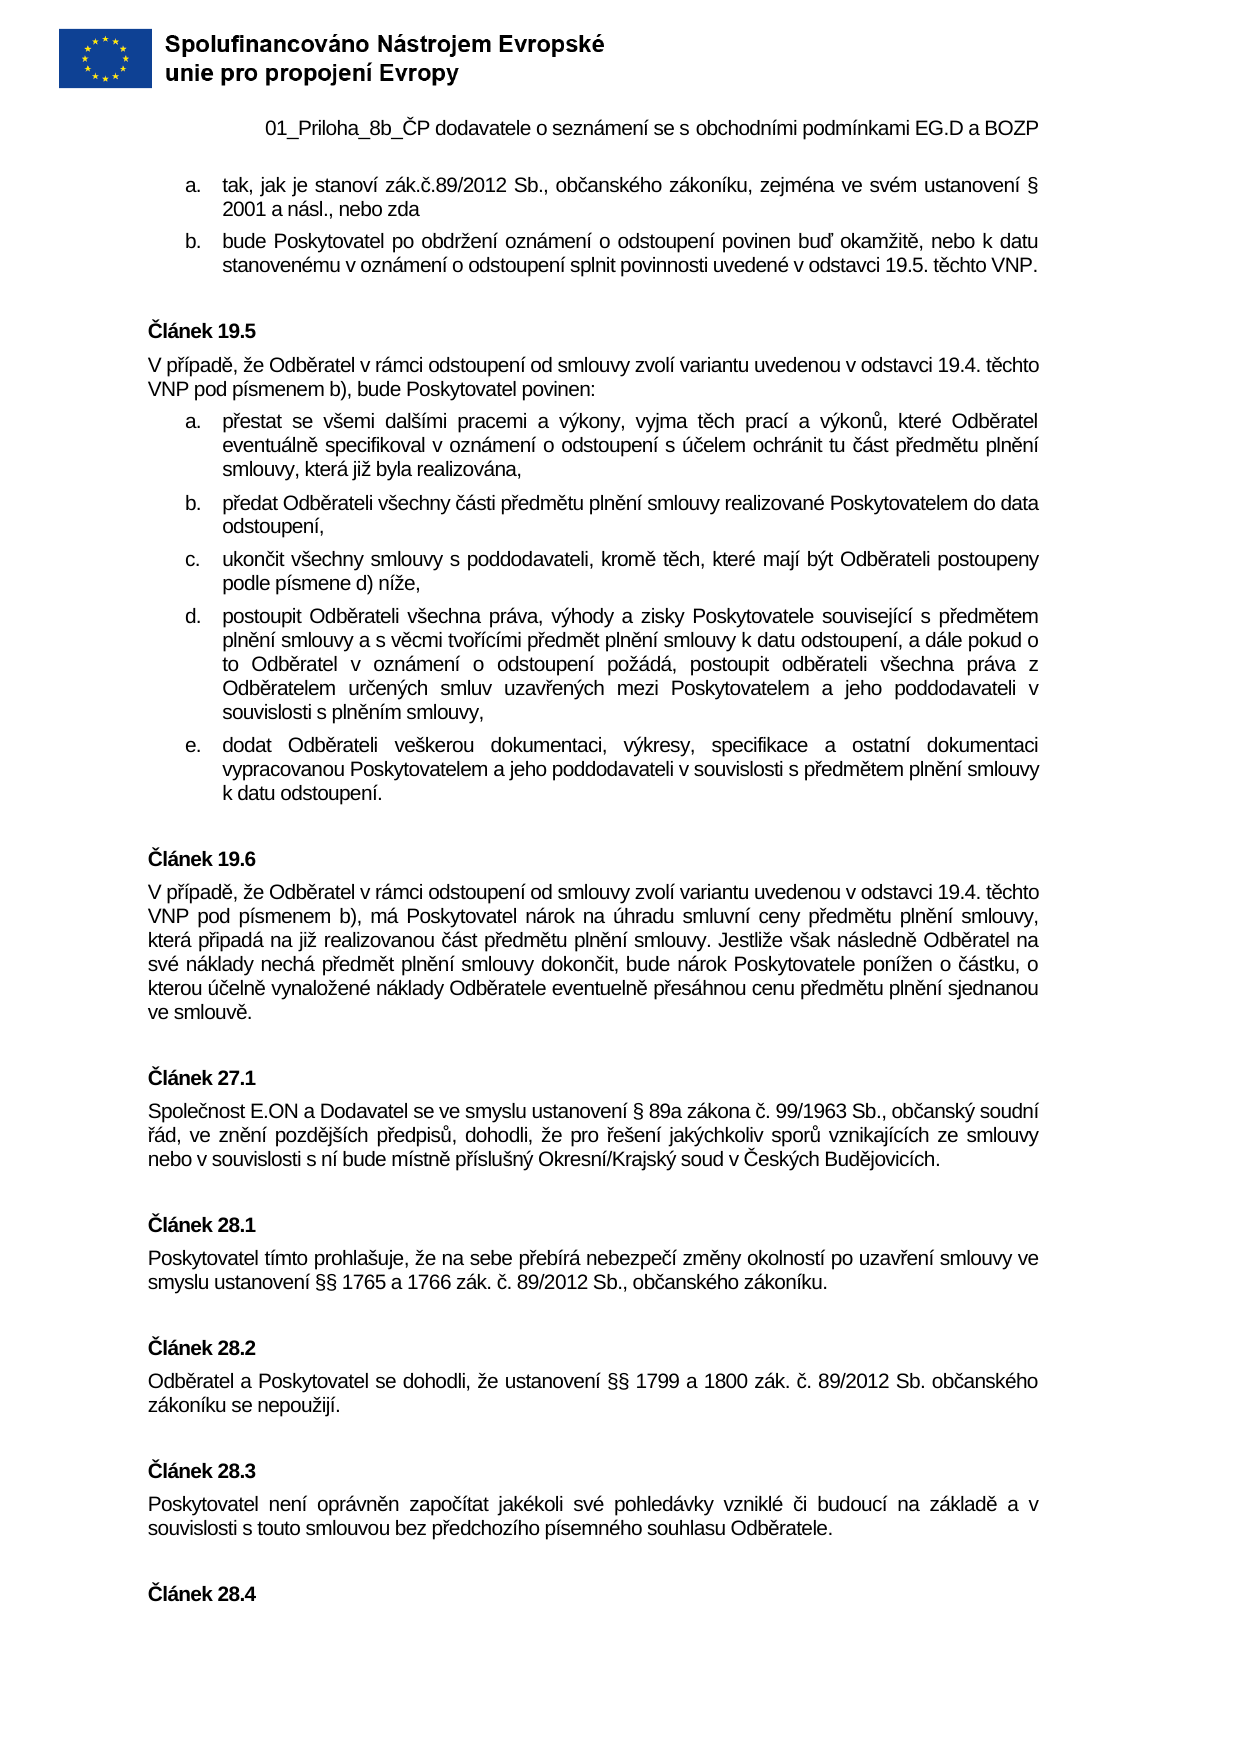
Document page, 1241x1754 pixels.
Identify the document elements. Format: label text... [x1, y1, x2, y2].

list ukončit všechny smlouvy s poddodavateli, kromě těch, které mají být Odběrateli postoupeny podle písmene d) níže, [185, 548, 1039, 596]
text Článek 28.1 [148, 1213, 1039, 1237]
text Odběratel a Poskytovatel se dohodli, že ustanovení §§ 1799 a 1800 zák. č. 89/2012 Sb. občanského zákoníku se nepoužijí. [148, 1369, 1039, 1417]
text Článek 28.4 [148, 1582, 1039, 1606]
text V případě, že Odběratel v rámci odstoupení od smlouvy zvolí variantu uvedenou v odstavci 19.4. těchto VNP pod písmenem b), bude Poskytovatel povinen: [148, 353, 1039, 401]
picture [58, 28, 608, 88]
text Článek 28.2 [148, 1336, 1039, 1360]
text Článek 19.5 [148, 320, 1039, 344]
list postoupit Odběrateli všechna práva, výhody a zisky Poskytovatele související s předmětem plnění smlouvy a s věcmi tvořícími předmět plnění smlouvy k datu odstoupení, a dále pokud o to Odběratel v oznámení o odstoupení požádá, postoupit odběrateli všechna práva z Odběratelem určených smluv uzavřených mezi Poskytovatelem a jeho poddodavateli v souvislosti s plněním smlouvy, [185, 605, 1039, 724]
list bude Poskytovatel po obdržení oznámení o odstoupení povinen buď okamžitě, nebo k datu stanovenému v oznámení o odstoupení splnit povinnosti uvedené v odstavci 19.5. těchto VNP. [185, 230, 1039, 278]
list přestat se všemi dalšími pracemi a výkony, vyjma těch prací a výkonů, které Odběratel eventuálně specifikoval v oznámení o odstoupení s účelem ochránit tu část předmětu plnění smlouvy, která již byla realizována, [185, 410, 1039, 482]
text Společnost E.ON a Dodavatel se ve smyslu ustanovení § 89a zákona č. 99/1963 Sb., občanský soudní řád, ve znění pozdějších předpisů, dohodli, že pro řešení jakýchkoliv sporů vznikajících ze smlouvy nebo v souvislosti s ní bude místně příslušný Okresní/Krajský soud v Českých Budějovicích. [148, 1099, 1039, 1171]
list dodat Odběrateli veškerou dokumentaci, výkresy, specifikace a ostatní dokumentaci vypracovanou Poskytovatelem a jeho poddodavateli v souvislosti s předmětem plnění smlouvy k datu odstoupení. [185, 733, 1039, 805]
text Poskytovatel není oprávněn započítat jakékoli své pohledávky vzniklé či budoucí na základě a v souvislosti s touto smlouvou bez předchozího písemného souhlasu Odběratele. [148, 1492, 1039, 1540]
list předat Odběrateli všechny části předmětu plnění smlouvy realizované Poskytovatelem do data odstoupení, [185, 491, 1039, 539]
text Článek 28.3 [148, 1459, 1039, 1483]
text Článek 27.1 [148, 1066, 1039, 1090]
text Článek 19.6 [148, 847, 1039, 871]
list tak, jak je stanoví zák.č.89/2012 Sb., občanského zákoníku, zejména ve svém ustanovení § 2001 a násl., nebo zda [185, 173, 1039, 221]
text Poskytovatel tímto prohlašuje, že na sebe přebírá nebezpečí změny okolností po uzavření smlouvy ve smyslu ustanovení §§ 1765 a 1766 zák. č. 89/2012 Sb., občanského zákoníku. [148, 1246, 1039, 1294]
text V případě, že Odběratel v rámci odstoupení od smlouvy zvolí variantu uvedenou v odstavci 19.4. těchto VNP pod písmenem b), má Poskytovatel nárok na úhradu smluvní ceny předmětu plnění smlouvy, která připadá na již realizovanou část předmětu plnění smlouvy. Jestliže však následně Odběratel na své náklady nechá předmět plnění smlouvy dokončit, bude nárok Poskytovatele ponížen o částku, o kterou účelně vynaložené náklady Odběratele eventuelně přesáhnou cenu předmětu plnění sjednanou ve smlouvě. [148, 881, 1039, 1024]
